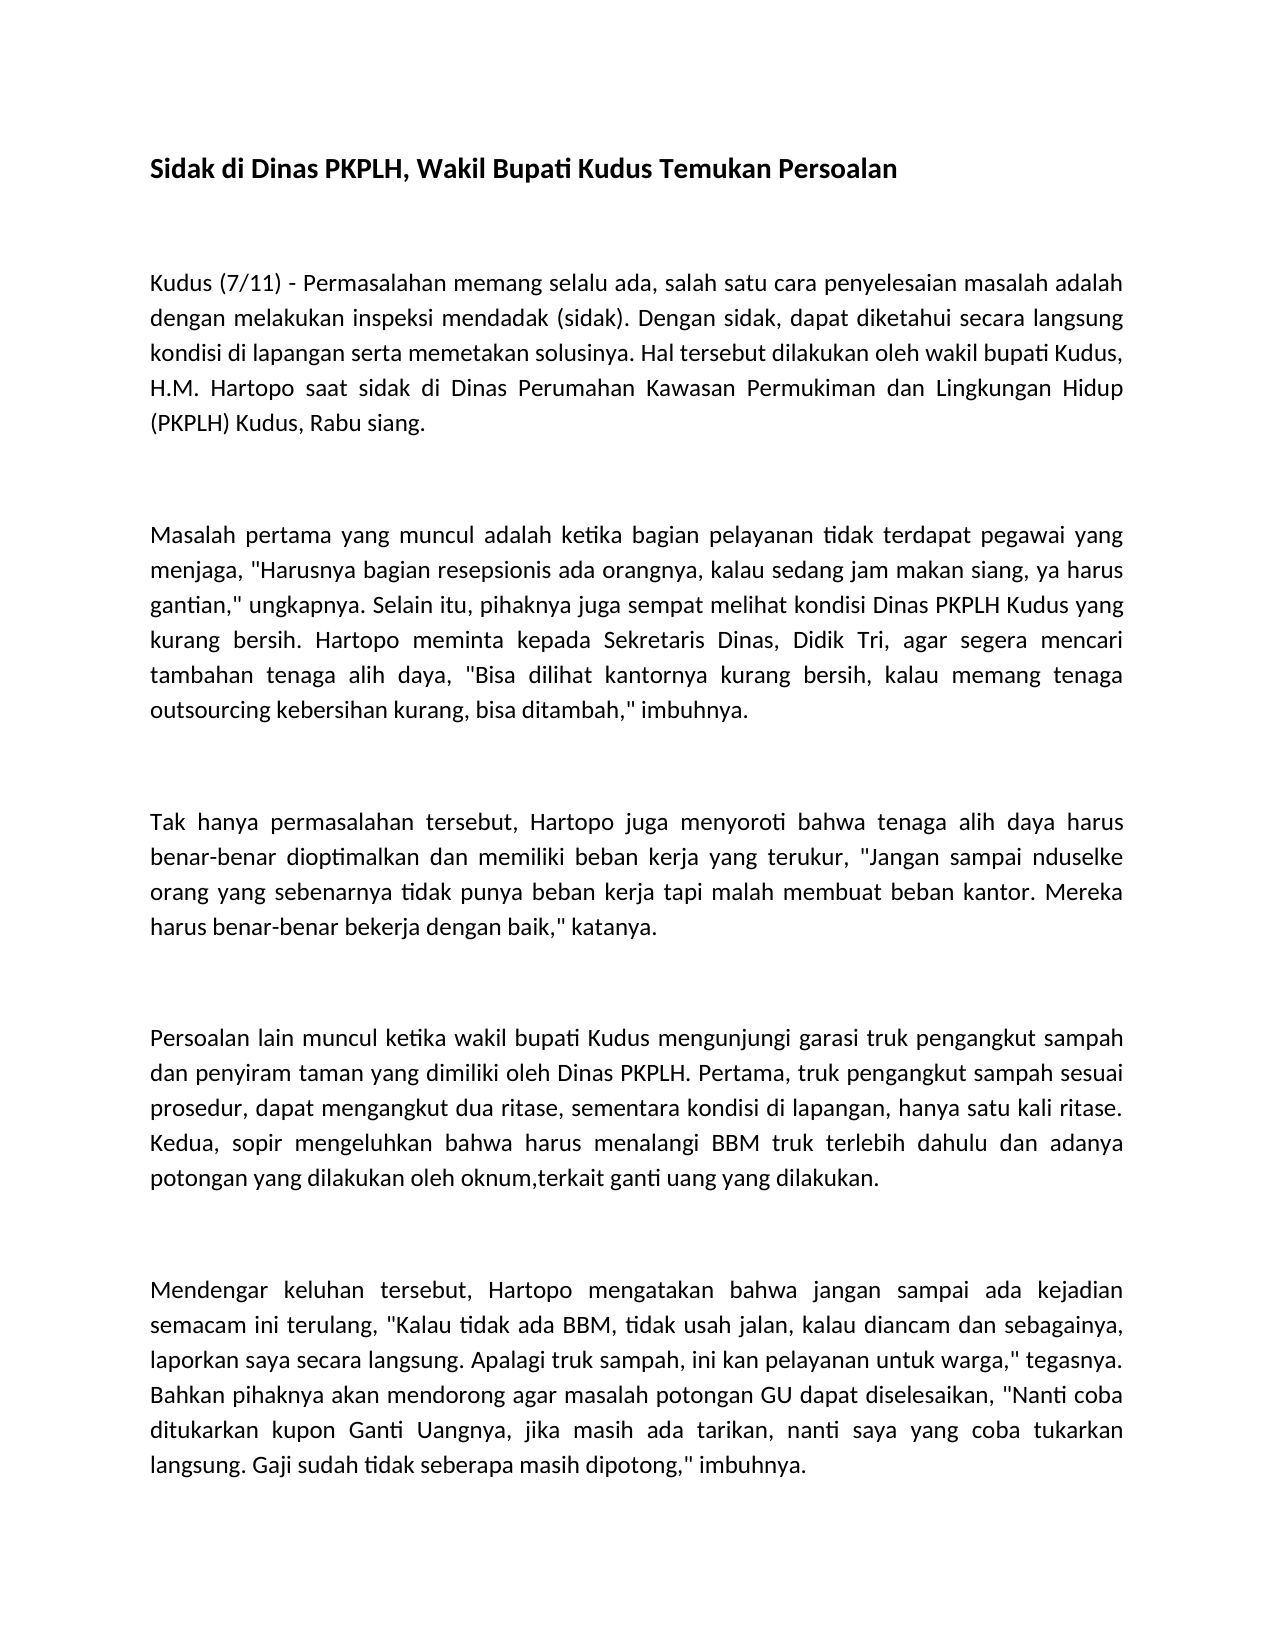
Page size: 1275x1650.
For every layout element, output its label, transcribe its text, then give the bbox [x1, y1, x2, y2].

text Masalah pertama yang muncul adalah ketika bagian pelayanan tidak terdapat pegawai yang menjaga, "Harusnya bagian resepsionis ada orangnya, kalau sedang jam makan siang, ya harus gantian," ungkapnya. Selain itu, pihaknya juga sempat melihat kondisi Dinas PKPLH Kudus yang kurang bersih. Hartopo meminta kepada Sekretaris Dinas, Didik Tri, agar segera mencari tambahan tenaga alih daya, "Bisa dilihat kantornya kurang bersih, kalau memang tenaga outsourcing kebersihan kurang, bisa ditambah," imbuhnya. [150, 519, 1125, 725]
text Kudus (7/11) - Permasalahan memang selalu ada, salah satu cara penyelesaian masalah adalah dengan melakukan inspeksi mendadak (sidak). Dengan sidak, dapat diketahui secara langsung kondisi di lapangan serta memetakan solusinya. Hal tersebut dilakukan oleh wakil bupati Kudus, H.M. Hartopo saat sidak di Dinas Perumahan Kawasan Permukiman dan Lingkungan Hidup (PKPLH) Kudus, Rabu siang. [150, 268, 1125, 438]
text Sidak di Dinas PKPLH, Wakil Bupati Kudus Temukan Persoalan [150, 150, 1125, 186]
text Persoalan lain muncul ketika wakil bupati Kudus mengunjungi garasi truk pengangkut sampah dan penyiram taman yang dimiliki oleh Dinas PKPLH. Pertama, truk pengangkut sampah sesuai prosedur, dapat mengangkut dua ritase, sementara kondisi di lapangan, hanya satu kali ritase. Kedua, sopir mengeluhkan bahwa harus menalangi BBM truk terlebih dahulu dan adanya potongan yang dilakukan oleh oknum,terkait ganti uang yang dilakukan. [150, 1023, 1125, 1193]
text Mendengar keluhan tersebut, Hartopo mengatakan bahwa jangan sampai ada kejadian semacam ini terulang, "Kalau tidak ada BBM, tidak usah jalan, kalau diancam dan sebagainya, laporkan saya secara langsung. Apalagi truk sampah, ini kan pelayanan untuk warga," tegasnya. Bahkan pihaknya akan mendorong agar masalah potongan GU dapat diselesaikan, "Nanti coba ditukarkan kupon Ganti Uangnya, jika masih ada tarikan, nanti saya yang coba tukarkan langsung. Gaji sudah tidak seberapa masih dipotong," imbuhnya. [150, 1274, 1125, 1480]
text Tak hanya permasalahan tersebut, Hartopo juga menyoroti bahwa tenaga alih daya harus benar-benar dioptimalkan dan memiliki beban kerja yang terukur, "Jangan sampai nduselke orang yang sebenarnya tidak punya beban kerja tapi malah membuat beban kantor. Mereka harus benar-benar bekerja dengan baik," katanya. [150, 806, 1125, 941]
